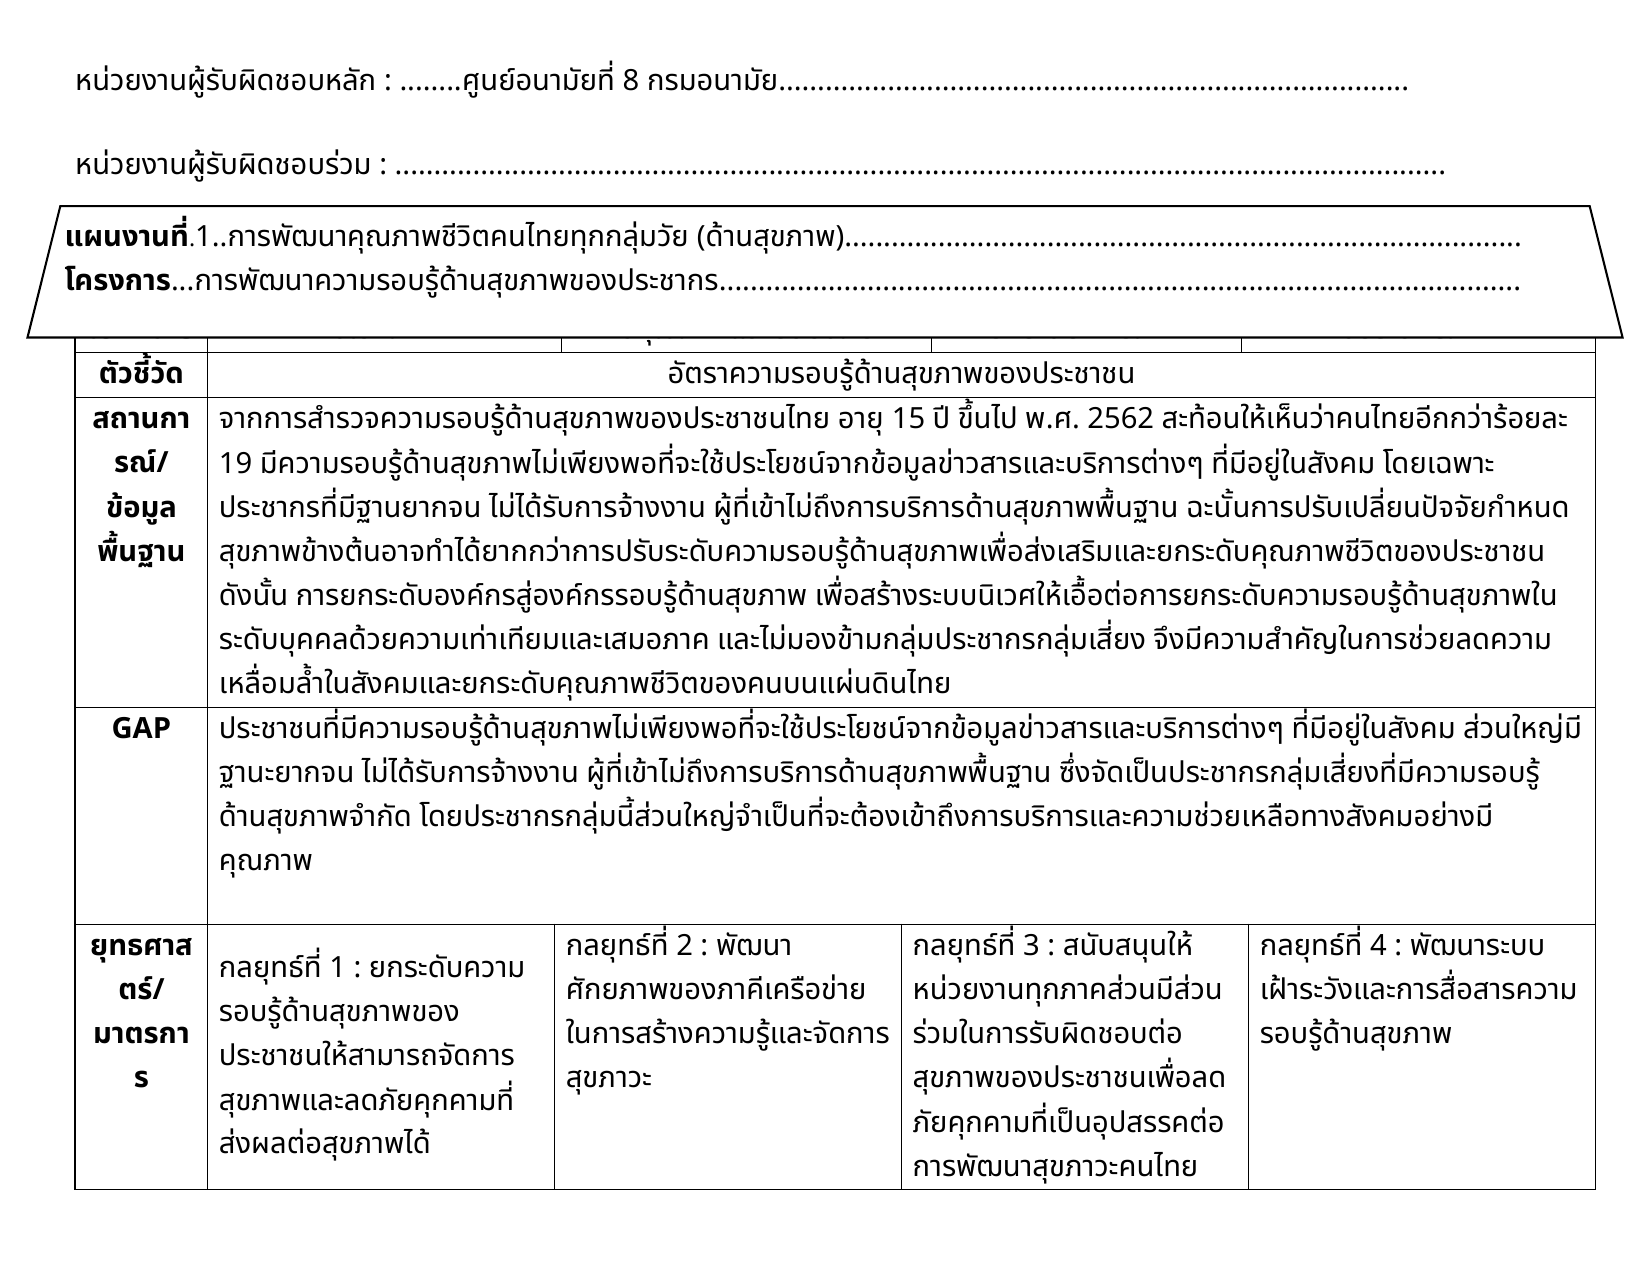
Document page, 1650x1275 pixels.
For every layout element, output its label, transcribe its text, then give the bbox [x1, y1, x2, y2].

table_cell ประชาชนที่มีความรอบรู้ด้านสุขภาพไม่เพียงพอที่จะใช้ประโยชน์จากข้อมูลข่าวสารและบริการต่างๆ ที่มีอยู่ในสังคม ส่วนใหญ่มีฐานะยากจน ไม่ได้รับการจ้างงาน ผู้ที่เข้าไม่ถึงการบริการด้านสุขภาพพื้นฐาน ซึ่งจัดเป็นประชากรกลุ่มเสี่ยงที่มีความรอบรู้ด้านสุขภาพจำกัด โดยประชากรกลุ่มนี้ส่วนใหญ่จำเป็นที่จะต้องเข้าถึงการบริการและความช่วยเหลือทางสังคมอย่างมีคุณภาพ [208, 708, 1595, 923]
table_cell สถานการณ์/ ข้อมูลพื้นฐาน [76, 398, 207, 707]
table_cell จากการสำรวจความรอบรู้ด้านสุขภาพของประชาชนไทย อายุ 15 ปี ขึ้นไป พ.ศ. 2562 สะท้อนให้เห็นว่าคนไทยอีกกว่าร้อยละ 19 มีความรอบรู้ด้านสุขภาพไม่เพียงพอที่จะใช้ประโยชน์จากข้อมูลข่าวสารและบริการต่างๆ ที่มีอยู่ในสังคม โดยเฉพาะประชากรที่มีฐานยากจน ไม่ได้รับการจ้างงาน ผู้ที่เข้าไม่ถึงการบริการด้านสุขภาพพื้นฐาน ฉะนั้นการปรับเปลี่ยนปัจจัยกำหนดสุขภาพข้างต้นอาจทำได้ยากกว่าการปรับระดับความรอบรู้ด้านสุขภาพเพื่อส่งเสริมและยกระดับคุณภาพชีวิตของประชาชน ดังนั้น การยกระดับองค์กรสู่องค์กรรอบรู้ด้านสุขภาพ เพื่อสร้างระบบนิเวศให้เอื้อต่อการยกระดับความรอบรู้ด้านสุขภาพในระดับบุคคลด้วยความเท่าเทียมและเสมอภาค และไม่มองข้ามกลุ่มประชากรกลุ่มเสี่ยง จึงมีความสำคัญในการช่วยลดความเหลื่อมล้ำในสังคมและยกระดับคุณภาพชีวิตของคนบนแผ่นดินไทย [208, 398, 1595, 707]
table_cell อัตราความรอบรู้ด้านสุขภาพของประชาชน [208, 353, 1595, 397]
text หน่วยงานผู้รับผิดชอบร่วม : ....................................................................................................................................... [75, 143, 1575, 187]
table_cell กลยุทธ์ที่ 2 : พัฒนาศักยภาพของภาคีเครือข่ายในการสร้างความรู้และจัดการสุขภาวะ [555, 925, 901, 1189]
table_cell กลยุทธ์ที่ 4 : พัฒนาระบบเฝ้าระวังและการสื่อสารความรอบรู้ด้านสุขภาพ [1249, 925, 1595, 1189]
table_header มีคุณภาพและปลอดภัย [562, 339, 931, 352]
text หน่วยงานผู้รับผิดชอบหลัก : ........ศูนย์อนามัยที่ 8 กรมอนามัย................................................................................. [75, 59, 1575, 143]
table_header มีเอกภาพ [208, 339, 561, 352]
table_cell GAP [76, 708, 207, 923]
table_cell กลยุทธ์ที่ 3 : สนับสนุนให้หน่วยงานทุกภาคส่วนมีส่วนร่วมในการรับผิดชอบต่อสุขภาพของประชาชนเพื่อลดภัยคุกคามที่เป็นอุปสรรคต่อการพัฒนาสุขภาวะคนไทย [902, 925, 1248, 1189]
table_cell กลยุทธ์ที่ 1 : ยกระดับความรอบรู้ด้านสุขภาพของประชาชนให้สามารถจัดการสุขภาพและลดภัยคุกคามที่ส่งผลต่อสุขภาพได้ [208, 925, 554, 1189]
table_header มีประสิทธิภาพ [1242, 339, 1595, 352]
table_header เป้าหมาย [76, 339, 207, 352]
table_cell ตัวชี้วัด [76, 353, 207, 397]
table_header ยกระดับศักยภาพ [932, 339, 1241, 352]
table_cell ยุทธศาสตร์/ มาตรการ [76, 925, 207, 1189]
